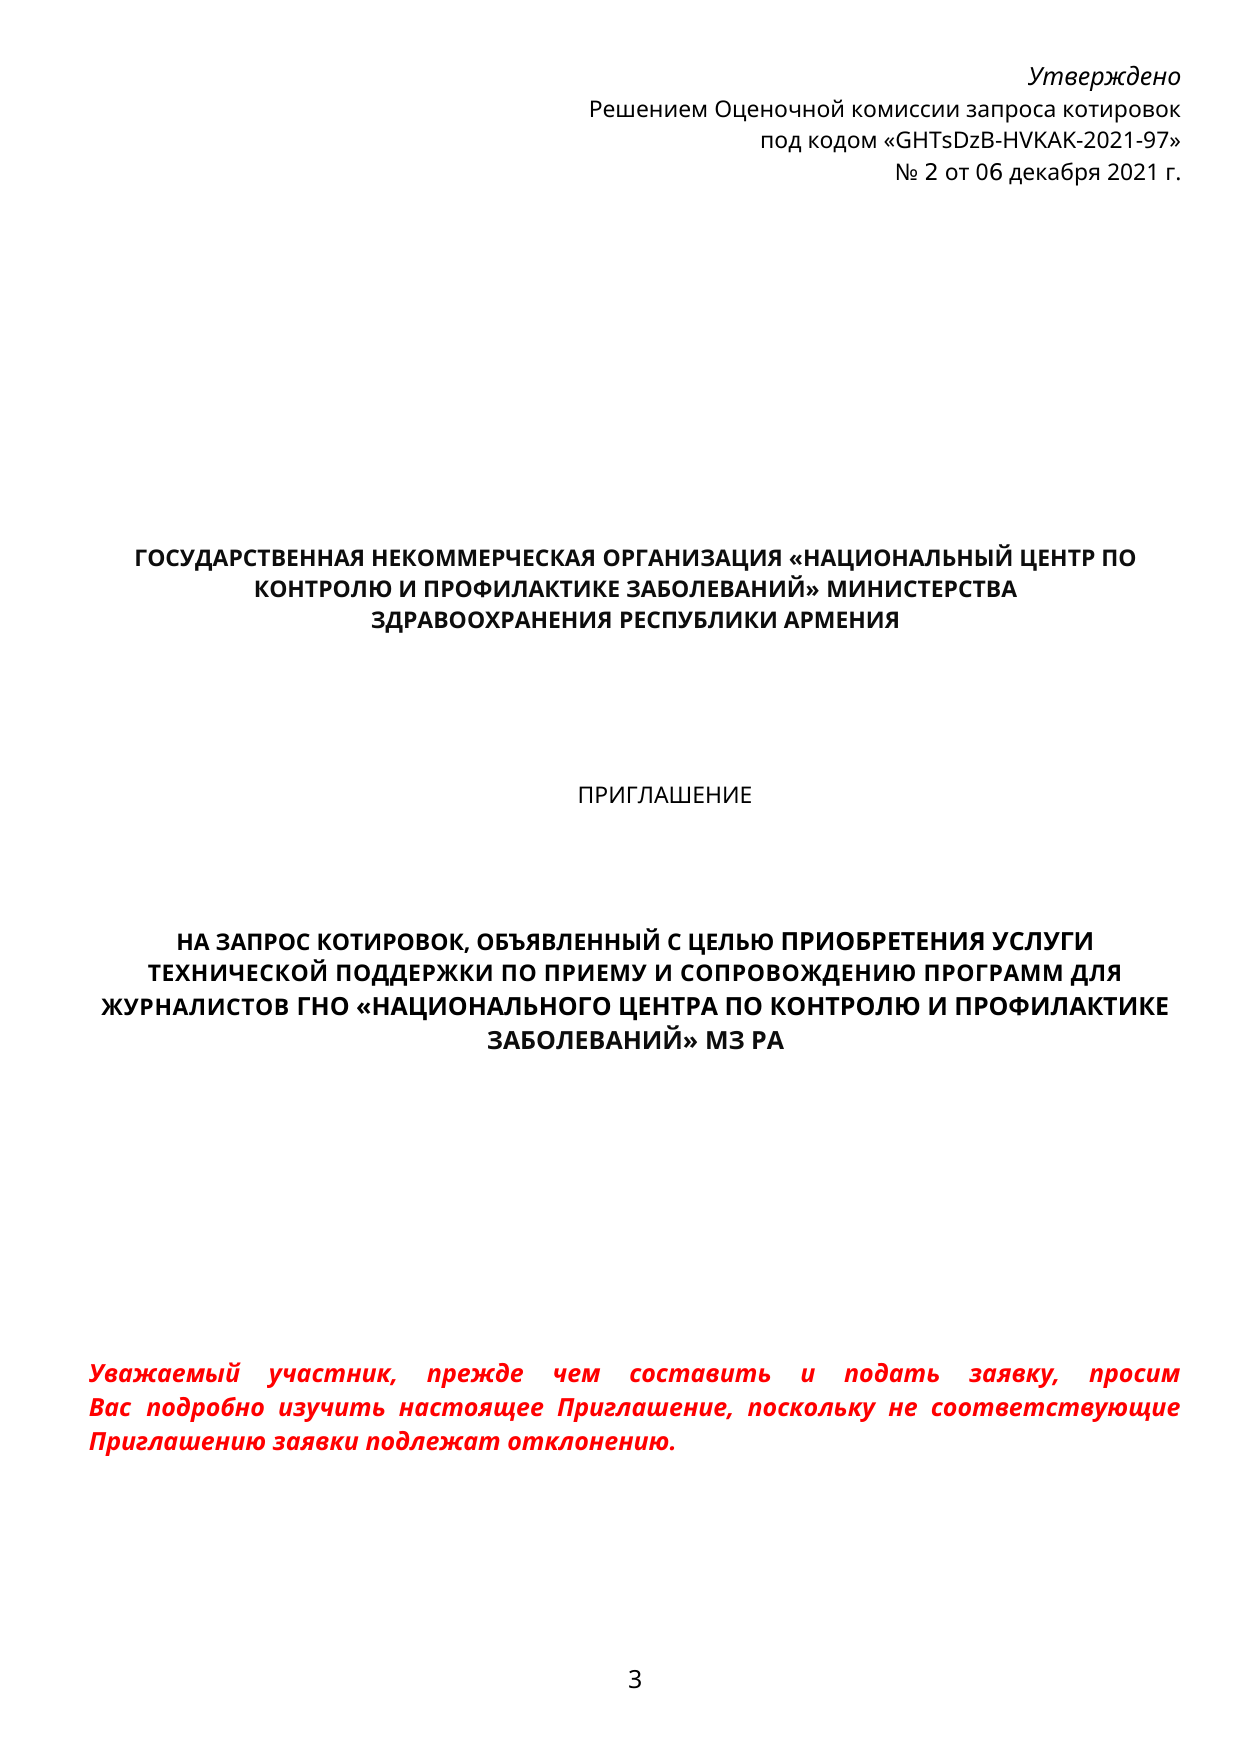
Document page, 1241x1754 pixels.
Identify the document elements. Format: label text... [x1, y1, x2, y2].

text Утверждено [89, 59, 1181, 93]
text НА ЗАПРОС КОТИРОВОК, ОБЪЯВЛЕННЫЙ С ЦЕЛЬЮ ПРИОБРЕТЕНИЯ УСЛУГИ ТЕХНИЧЕСКОЙ ПОДДЕРЖКИ ПО ПРИЕМУ И СОПРОВОЖДЕНИЮ ПРОГРАММ ДЛЯ ЖУРНАЛИСТОВ ГНО «НАЦИОНАЛЬНОГО ЦЕНТРА ПО КОНТРОЛЮ И ПРОФИЛАКТИКЕ ЗАБОЛЕВАНИЙ» МЗ РА [89, 923, 1182, 1057]
text ГОСУДАРСТВЕННАЯ НЕКОММЕРЧЕСКАЯ ОРГАНИЗАЦИЯ «НАЦИОНАЛЬНЫЙ ЦЕНТР ПО КОНТРОЛЮ И ПРОФИЛАКТИКЕ ЗАБОЛЕВАНИЙ» МИНИСТЕРСТВА ЗДРАВООХРАНЕНИЯ РЕСПУБЛИКИ АРМЕНИЯ [89, 542, 1182, 636]
text Решением Оценочной комиссии запроса котировок под кодом «GHTsDzB-HVKAK-2021-97» № 2 от 06 декабря 2021 г. [89, 93, 1181, 187]
text Уважаемый участник, прежде чем составить и подать заявку, просим Вас подробно изучить настоящее Приглашение, поскольку не соответствующие Приглашению заявки подлежат отклонению. [89, 1355, 1181, 1458]
text ПРИГЛАШЕНИЕ [89, 779, 1182, 811]
